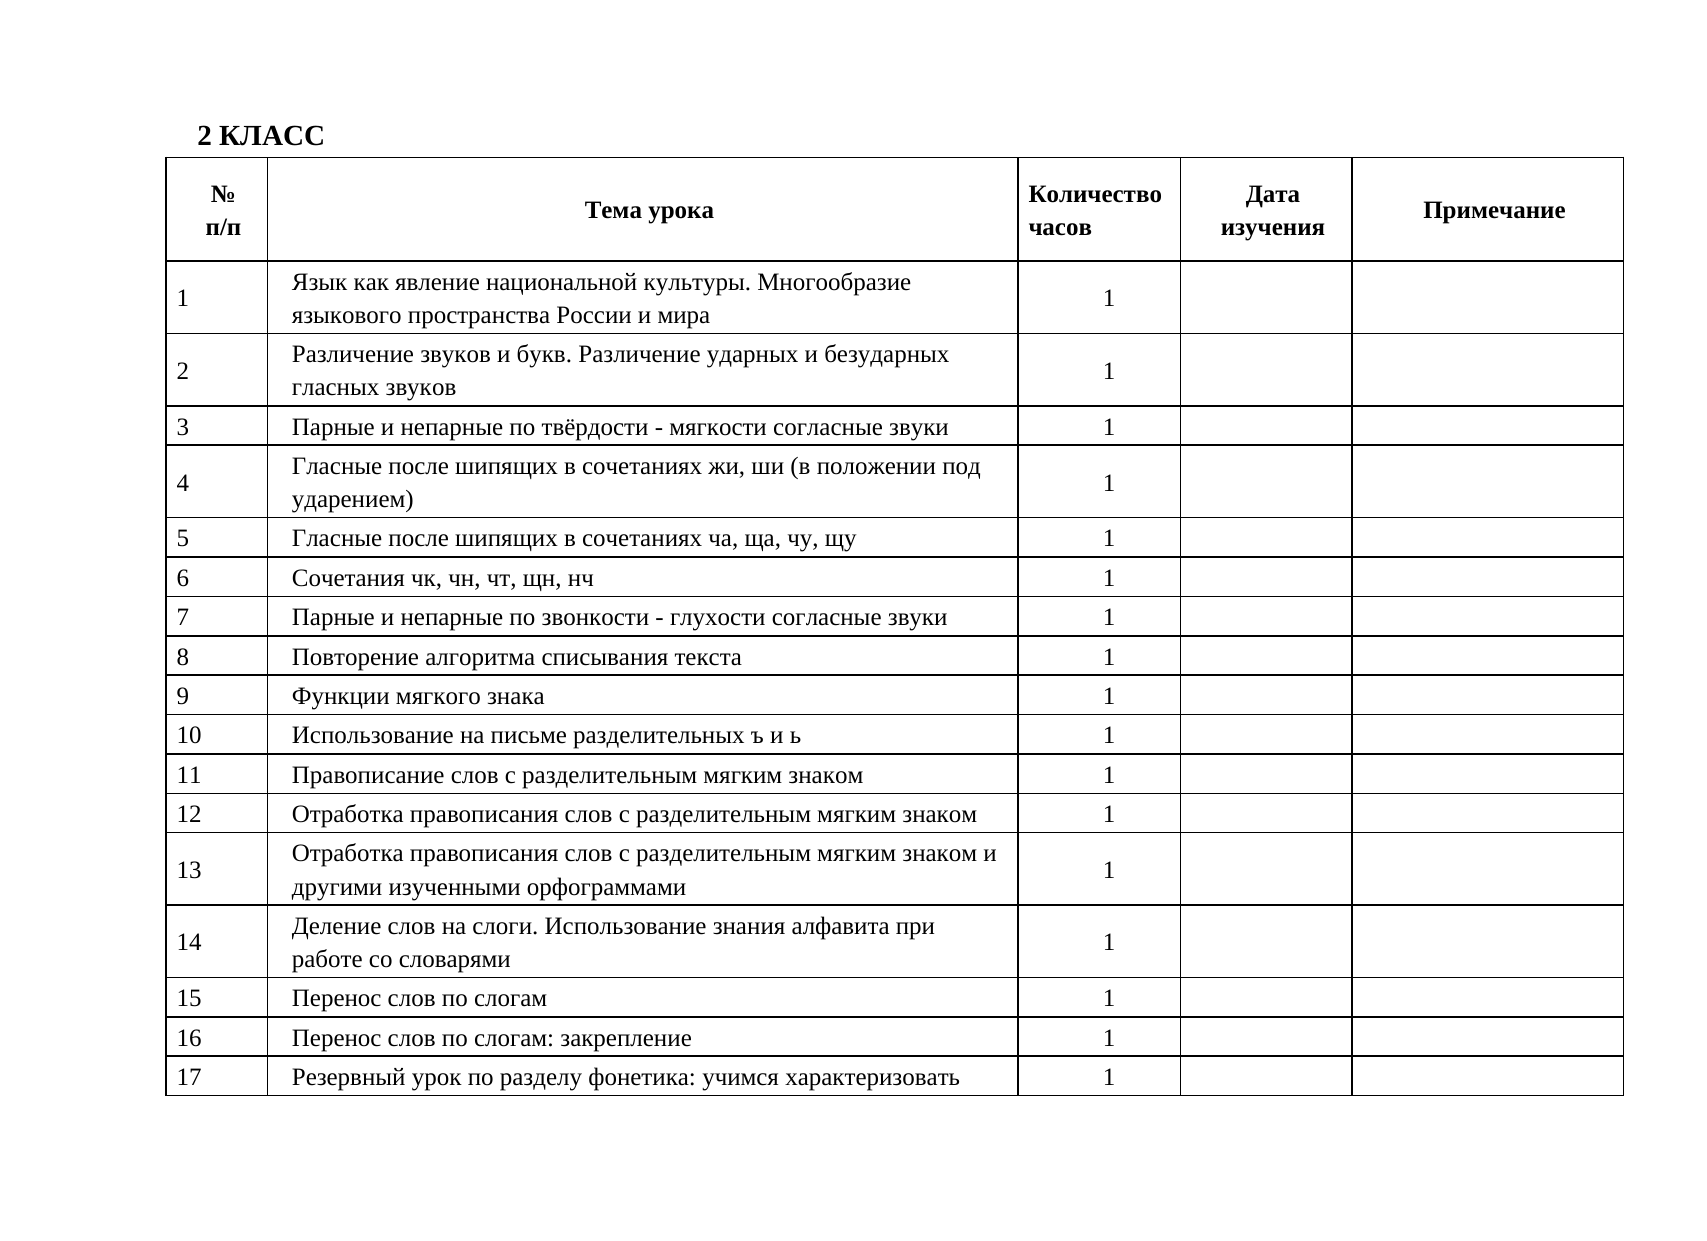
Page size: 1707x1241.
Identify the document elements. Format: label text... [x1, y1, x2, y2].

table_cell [268, 1057, 1017, 1095]
table_cell Сочетания чк, чн, чт, щн, нч [268, 558, 1017, 596]
table_header Примечание [1353, 158, 1623, 260]
table_cell [1353, 597, 1623, 635]
table_cell 5 [167, 518, 267, 556]
table_cell Отработка правописания слов с разделительным мягким знаком и другими изученными орфограммами [268, 833, 1017, 904]
table_header Тема урока [268, 158, 1017, 260]
table_cell [1353, 407, 1623, 444]
table_cell [1181, 755, 1351, 792]
table_cell Язык как явление национальной культуры. Многообразие языкового пространства России и мира [268, 262, 1017, 333]
table_cell [1181, 637, 1351, 674]
table_cell [1353, 1018, 1623, 1055]
table_cell Гласные после шипящих в сочетаниях ча, ща, чу, щу [268, 518, 1017, 556]
table_cell 1 [1019, 407, 1180, 444]
table_cell 1 [1019, 676, 1180, 714]
table_cell [1353, 676, 1623, 714]
table_cell [1353, 446, 1623, 517]
table_cell [1353, 262, 1623, 333]
table_cell Парные и непарные по звонкости - глухости согласные звуки [268, 597, 1017, 635]
table_cell 3 [167, 407, 267, 444]
table_cell 10 [167, 715, 267, 753]
table_cell [1181, 597, 1351, 635]
table_cell [1181, 262, 1351, 333]
table_cell 1 [1019, 833, 1180, 904]
table_cell 1 [1019, 637, 1180, 674]
table_cell [1181, 794, 1351, 832]
table_cell [1181, 407, 1351, 444]
table_cell [1181, 715, 1351, 753]
table_cell [1181, 833, 1351, 904]
table_header № п/п [167, 158, 267, 260]
table_cell [1181, 334, 1351, 405]
table_cell Перенос слов по слогам: закрепление [268, 1018, 1017, 1055]
table_cell 14 [167, 906, 267, 977]
table_cell 17 [167, 1057, 267, 1095]
table_cell Парные и непарные по твёрдости - мягкости согласные звуки [268, 407, 1017, 444]
table_cell [1181, 676, 1351, 714]
table_cell 2 [167, 334, 267, 405]
table_cell 15 [167, 978, 267, 1016]
table_cell [1353, 518, 1623, 556]
table_cell Перенос слов по слогам [268, 978, 1017, 1016]
table_cell [1353, 906, 1623, 977]
table_cell [1353, 637, 1623, 674]
table_cell Правописание слов с разделительным мягким знаком [268, 755, 1017, 792]
table_cell [1353, 794, 1623, 832]
table_cell [1181, 978, 1351, 1016]
table_cell Различение звуков и букв. Различение ударных и безударных гласных звуков [268, 334, 1017, 405]
table_cell [1181, 1057, 1351, 1095]
table_cell 1 [1019, 715, 1180, 753]
table_cell 1 [1019, 334, 1180, 405]
table_cell 1 [1019, 558, 1180, 596]
table_cell Деление слов на слоги. Использование знания алфавита при работе со словарями [268, 906, 1017, 977]
table_cell 11 [167, 755, 267, 792]
table_header Дата изучения [1181, 158, 1351, 260]
table_cell 1 [1019, 978, 1180, 1016]
table_cell 1 [1019, 794, 1180, 832]
table_cell 1 [1019, 518, 1180, 556]
table_cell [1353, 334, 1623, 405]
table_cell 8 [167, 637, 267, 674]
table_cell 4 [167, 446, 267, 517]
table_cell [1181, 558, 1351, 596]
table_cell Гласные после шипящих в сочетаниях жи, ши (в положении под ударением) [268, 446, 1017, 517]
table_cell 1 [1019, 755, 1180, 792]
table_cell [1181, 446, 1351, 517]
table_cell 1 [1019, 906, 1180, 977]
table_cell Повторение алгоритма списывания текста [268, 637, 1017, 674]
table_header Количество часов [1019, 158, 1180, 260]
table_cell [1353, 715, 1623, 753]
table_cell 7 [167, 597, 267, 635]
table_cell 1 [1019, 262, 1180, 333]
text 2 КЛАСС [190, 118, 1618, 152]
table_cell [1181, 518, 1351, 556]
table_cell 9 [167, 676, 267, 714]
table_cell 1 [167, 262, 267, 333]
table_cell [1181, 1018, 1351, 1055]
table_cell Отработка правописания слов с разделительным мягким знаком [268, 794, 1017, 832]
table_cell [1353, 558, 1623, 596]
table_cell Использование на письме разделительных ъ и ь [268, 715, 1017, 753]
table_cell [1353, 1057, 1623, 1095]
table_cell 1 [1019, 1018, 1180, 1055]
table_cell [1353, 755, 1623, 792]
table_cell 1 [1019, 597, 1180, 635]
table_cell [1353, 978, 1623, 1016]
table_cell 13 [167, 833, 267, 904]
table_cell 12 [167, 794, 267, 832]
table_cell 1 [1019, 1057, 1180, 1095]
table_cell 16 [167, 1018, 267, 1055]
table_cell 6 [167, 558, 267, 596]
table_cell [1181, 906, 1351, 977]
table_cell Функции мягкого знака [268, 676, 1017, 714]
table_cell 1 [1019, 446, 1180, 517]
table_cell [1353, 833, 1623, 904]
